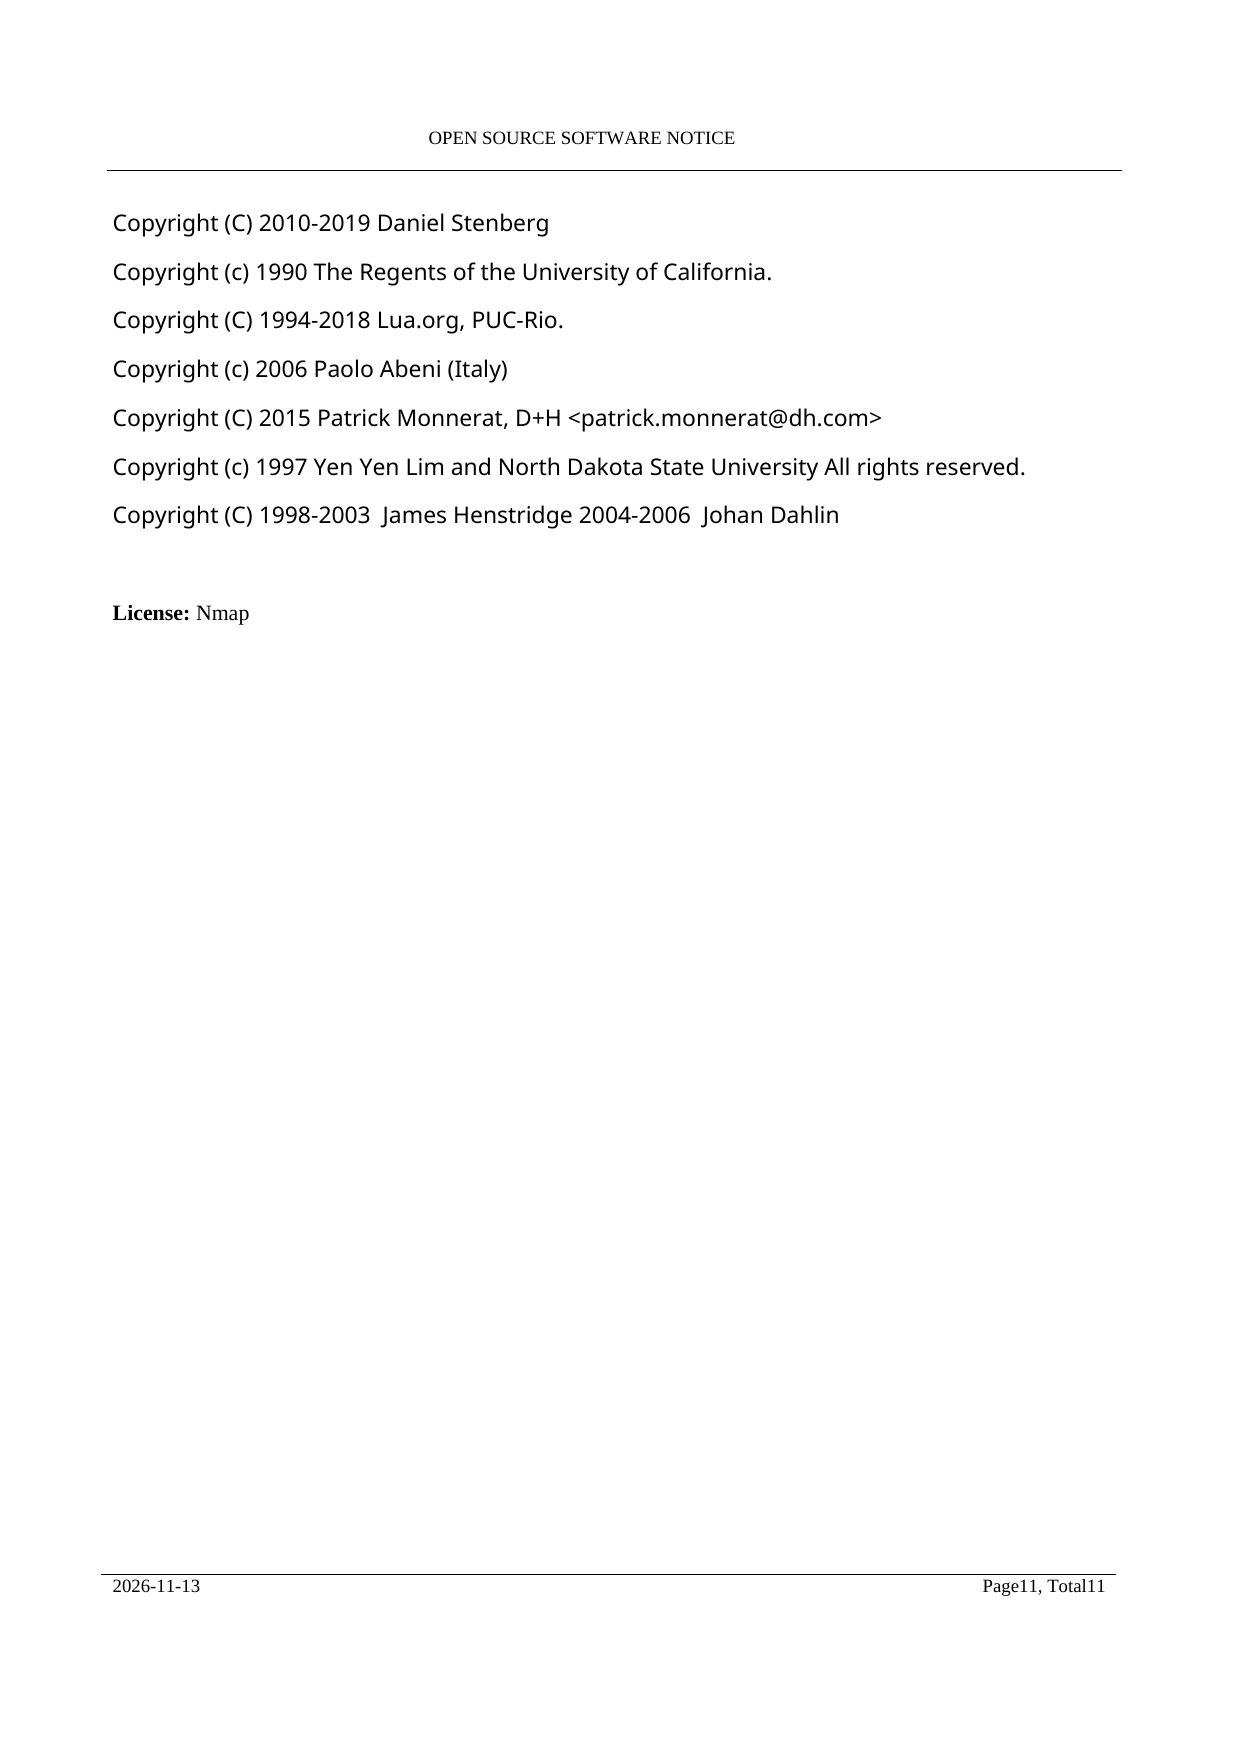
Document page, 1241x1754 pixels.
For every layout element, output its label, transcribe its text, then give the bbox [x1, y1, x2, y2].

text License: Nmap [112, 596, 1128, 726]
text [112, 206, 1128, 580]
